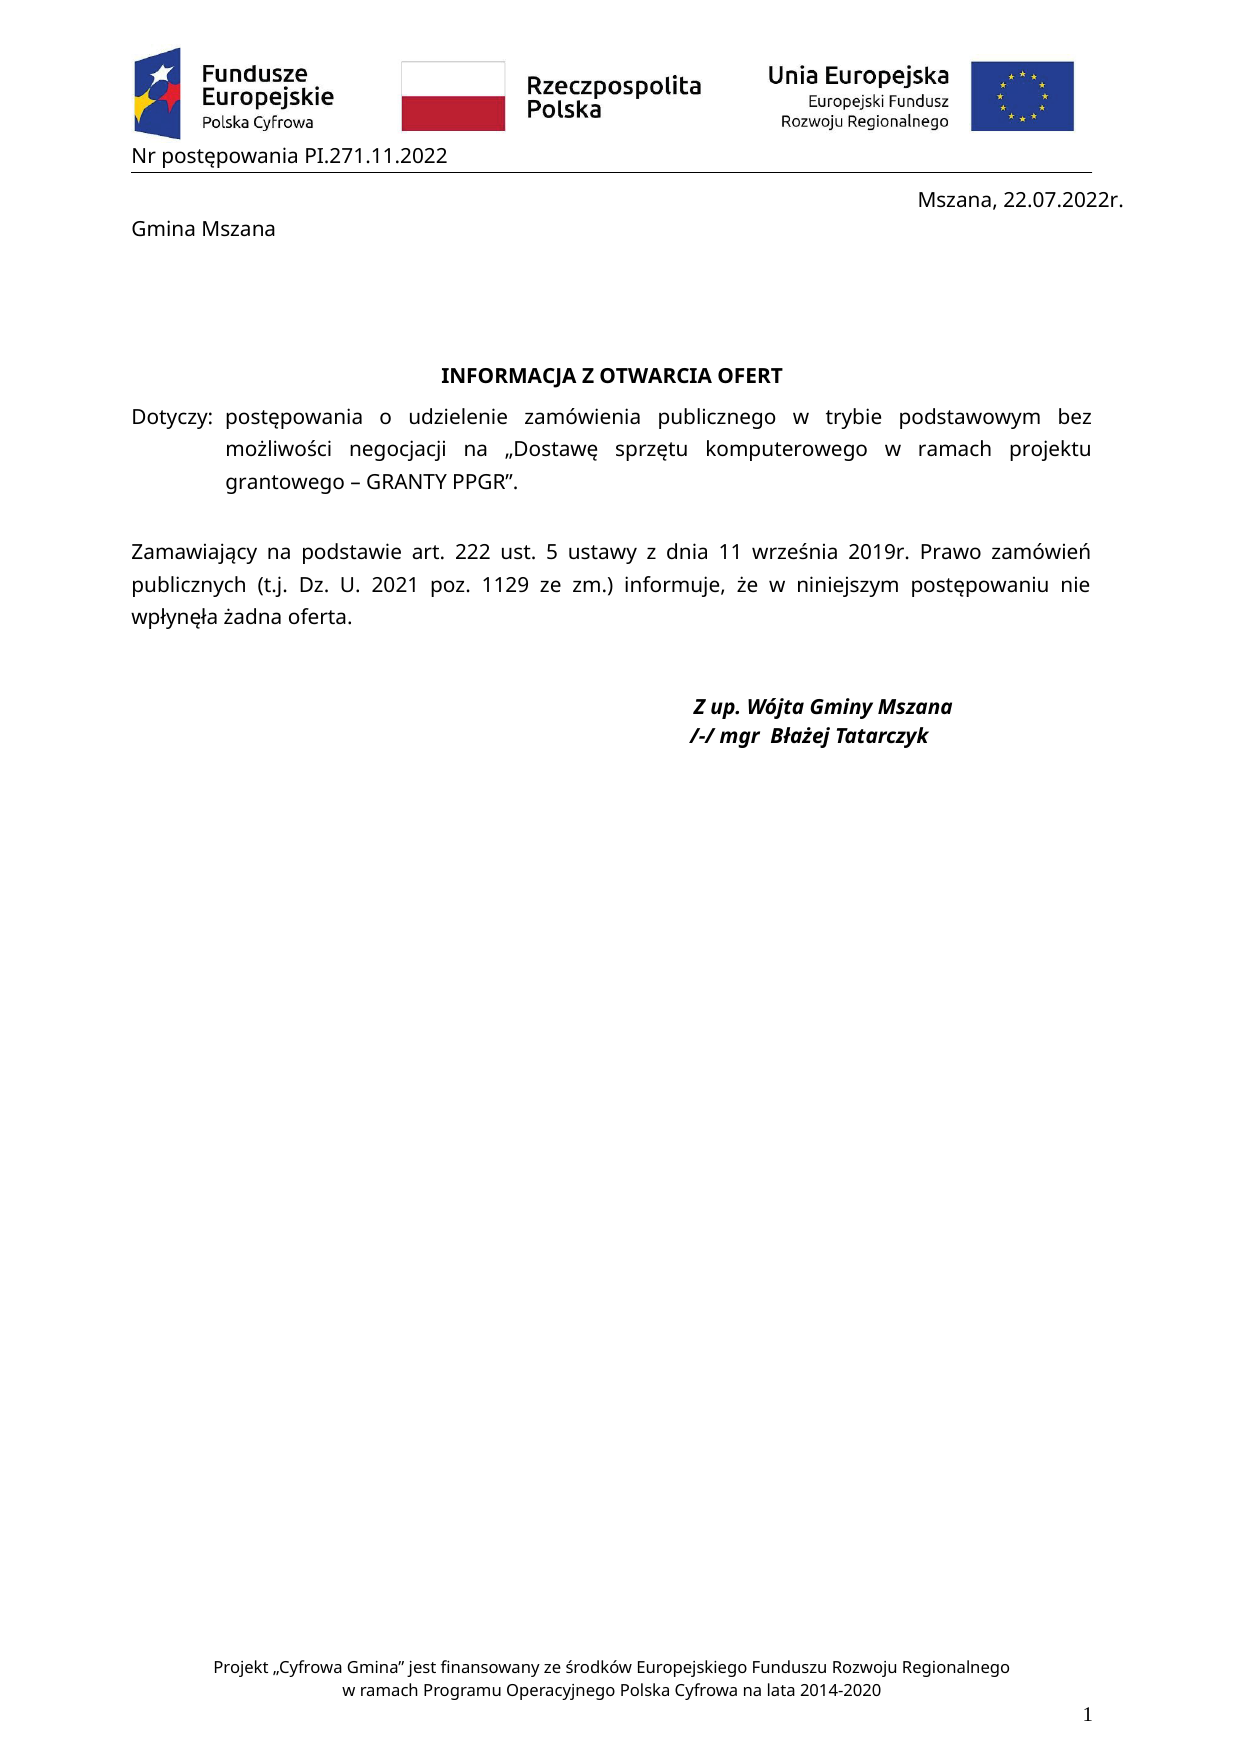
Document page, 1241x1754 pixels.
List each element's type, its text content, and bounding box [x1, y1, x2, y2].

text INFORMACJA Z OTWARCIA OFERT [131, 361, 1092, 389]
text Zamawiający na podstawie art. 222 ust. 5 ustawy z dnia 11 września 2019r. Prawo zamówień publicznych (t.j. Dz. U. 2021 poz. 1129 ze zm.) informuje, że w niniejszym postępowaniu nie wpłynęła żadna oferta. [131, 537, 1092, 631]
text Z up. Wójta Gminy Mszana [663, 692, 1092, 721]
text Gmina Mszana [131, 214, 1124, 242]
text Mszana, 22.07.2022r. [131, 186, 1124, 214]
text /-/ mgr Błażej Tatarczyk [646, 721, 1092, 749]
text Dotyczy: postępowania o udzielenie zamówienia publicznego w trybie podstawowym bez możliwości negocjacji na „Dostawę sprzętu komputerowego w ramach projektu grantowego – GRANTY PPGR”. [131, 402, 1092, 495]
